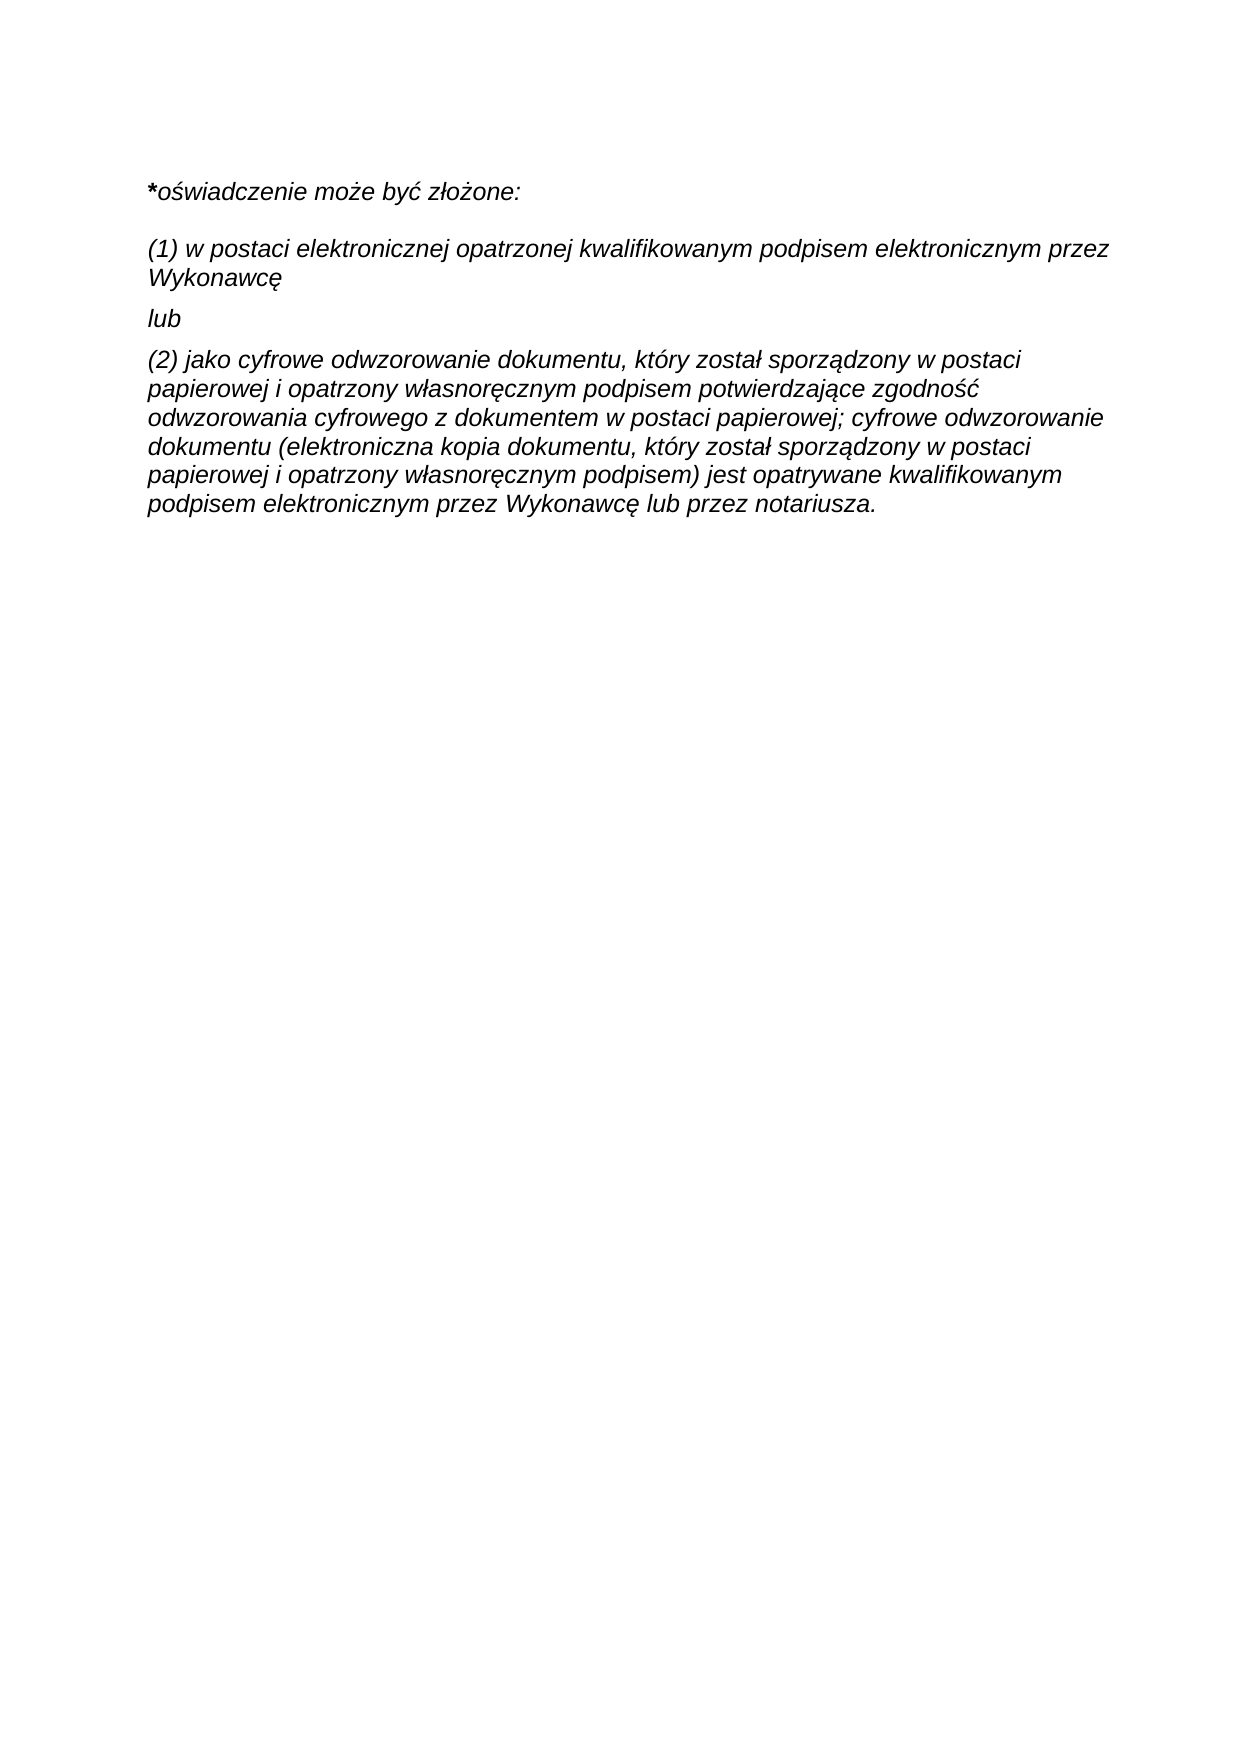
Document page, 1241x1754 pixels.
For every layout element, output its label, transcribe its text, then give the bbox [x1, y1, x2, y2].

text lub [148, 304, 1137, 333]
text *oświadczenie może być złożone: (1) w postaci elektronicznej opatrzonej kwalifikowanym podpisem elektronicznym przez Wykonawcę [148, 176, 1137, 291]
text (2) jako cyfrowe odwzorowanie dokumentu, który został sporządzony w postaci papierowej i opatrzony własnoręcznym podpisem potwierdzające zgodność odwzorowania cyfrowego z dokumentem w postaci papierowej; cyfrowe odwzorowanie dokumentu (elektroniczna kopia dokumentu, który został sporządzony w postaci papierowej i opatrzony własnoręcznym podpisem) jest opatrywane kwalifikowanym podpisem elektronicznym przez Wykonawcę lub przez notariusza. [148, 345, 1137, 518]
